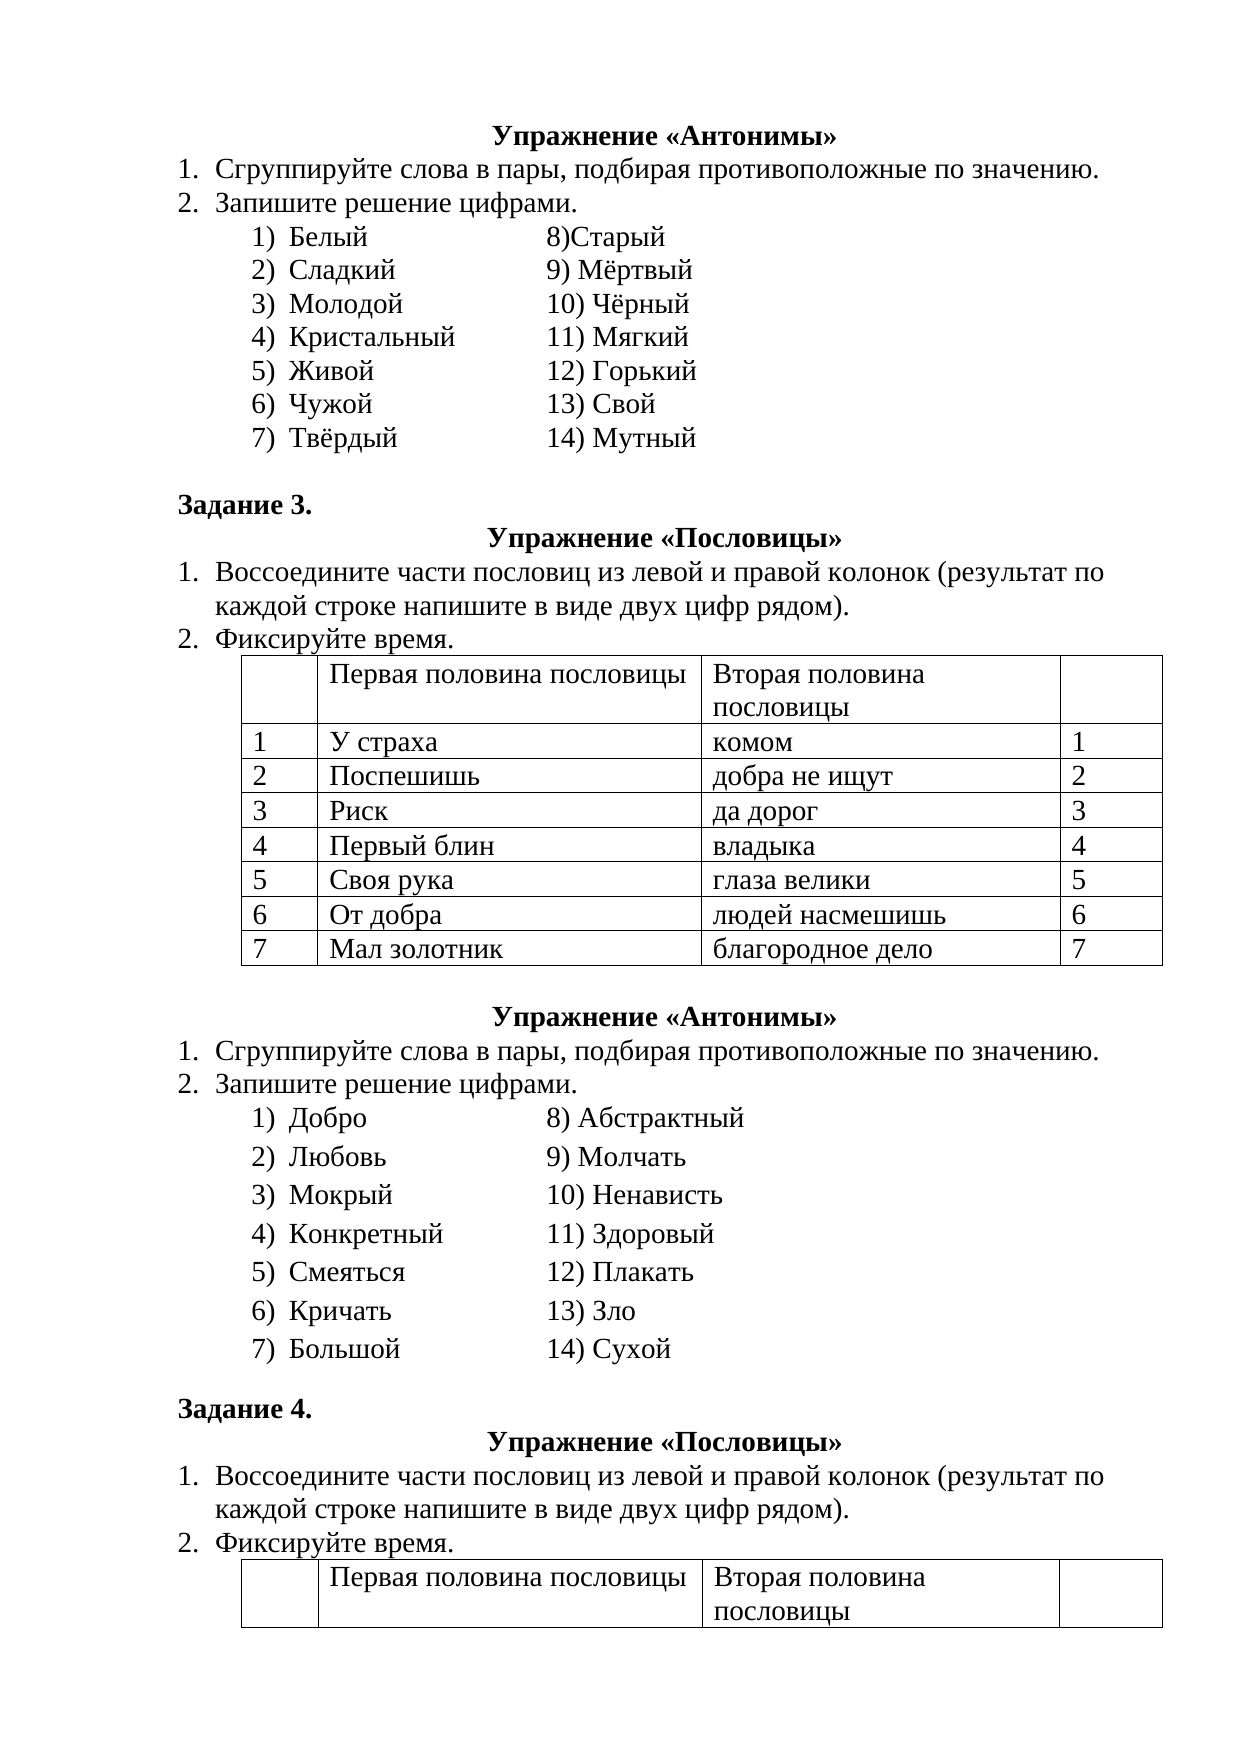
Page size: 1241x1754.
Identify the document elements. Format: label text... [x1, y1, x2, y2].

table_cell благородное дело [702, 931, 1060, 965]
list Запишите решение цифрами. [177, 1067, 1152, 1100]
table_cell комом [702, 724, 1060, 757]
table_cell 1 [1061, 724, 1162, 757]
table_cell У страха [318, 724, 701, 757]
list Кристальный 11) Мягкий [251, 319, 1152, 353]
list Смеяться 12) Плакать [251, 1254, 1152, 1288]
text Упражнение «Антонимы» [177, 118, 1152, 152]
text Упражнение «Пословицы» [177, 1424, 1152, 1458]
list Большой 14) Сухой [251, 1331, 1152, 1365]
table_cell Первый блин [318, 828, 701, 861]
list Белый 8)Старый [251, 219, 1152, 252]
table_header [242, 1560, 318, 1627]
list Воссоедините части пословиц из левой и правой колонок (результат по каждой строке напишите в виде двух цифр рядом). [177, 554, 1152, 621]
text Упражнение «Пословицы» [177, 521, 1152, 554]
table_cell добра не ищут [702, 759, 1060, 792]
list Живой 12) Горький [251, 353, 1152, 386]
list Фиксируйте время. [177, 1525, 1152, 1558]
list Любовь 9) Молчать [251, 1139, 1152, 1172]
table_cell Риск [318, 793, 701, 827]
text Задание 4. [177, 1391, 1152, 1424]
table_cell 5 [1061, 862, 1162, 896]
table_cell 1 [242, 724, 317, 757]
table_cell да дорог [702, 793, 1060, 827]
text Упражнение «Антонимы» [177, 999, 1152, 1033]
table_cell 2 [1061, 759, 1162, 792]
list Чужой 13) Свой [251, 386, 1152, 420]
table_cell глаза велики [702, 862, 1060, 896]
table_cell Своя рука [318, 862, 701, 896]
table_header Первая половина пословицы [318, 656, 701, 723]
list Кричать 13) Зло [251, 1293, 1152, 1326]
table_cell Поспешишь [318, 759, 701, 792]
list Конкретный 11) Здоровый [251, 1216, 1152, 1249]
list Сладкий 9) Мёртвый [251, 252, 1152, 286]
table_cell 4 [1061, 828, 1162, 861]
table_header Вторая половина пословицы [702, 656, 1060, 723]
table_header [242, 656, 317, 723]
list Запишите решение цифрами. [177, 185, 1152, 219]
table_cell владыка [702, 828, 1060, 861]
table_header Вторая половина пословицы [703, 1560, 1059, 1627]
table_cell 7 [1061, 931, 1162, 965]
table_cell 7 [242, 931, 317, 965]
table_cell 5 [242, 862, 317, 896]
table_cell 6 [242, 897, 317, 930]
table_header Первая половина пословицы [319, 1560, 702, 1627]
list Воссоедините части пословиц из левой и правой колонок (результат по каждой строке напишите в виде двух цифр рядом). [177, 1458, 1152, 1525]
table_cell 4 [242, 828, 317, 861]
list Добро 8) Абстрактный [251, 1100, 1152, 1134]
table_cell От добра [318, 897, 701, 930]
list Молодой 10) Чёрный [251, 286, 1152, 319]
table_cell 3 [1061, 793, 1162, 827]
table_cell 6 [1061, 897, 1162, 930]
list Мокрый 10) Ненависть [251, 1177, 1152, 1211]
list Сгруппируйте слова в пары, подбирая противоположные по значению. [177, 152, 1152, 185]
text Задание 3. [177, 487, 1152, 521]
list Фиксируйте время. [177, 621, 1152, 655]
table_header [1060, 1560, 1162, 1627]
table_cell людей насмешишь [702, 897, 1060, 930]
table_cell Мал золотник [318, 931, 701, 965]
table_header [1061, 656, 1162, 723]
table_cell 2 [242, 759, 317, 792]
list Сгруппируйте слова в пары, подбирая противоположные по значению. [177, 1033, 1152, 1067]
table_cell 3 [242, 793, 317, 827]
list Твёрдый 14) Мутный [251, 420, 1152, 453]
